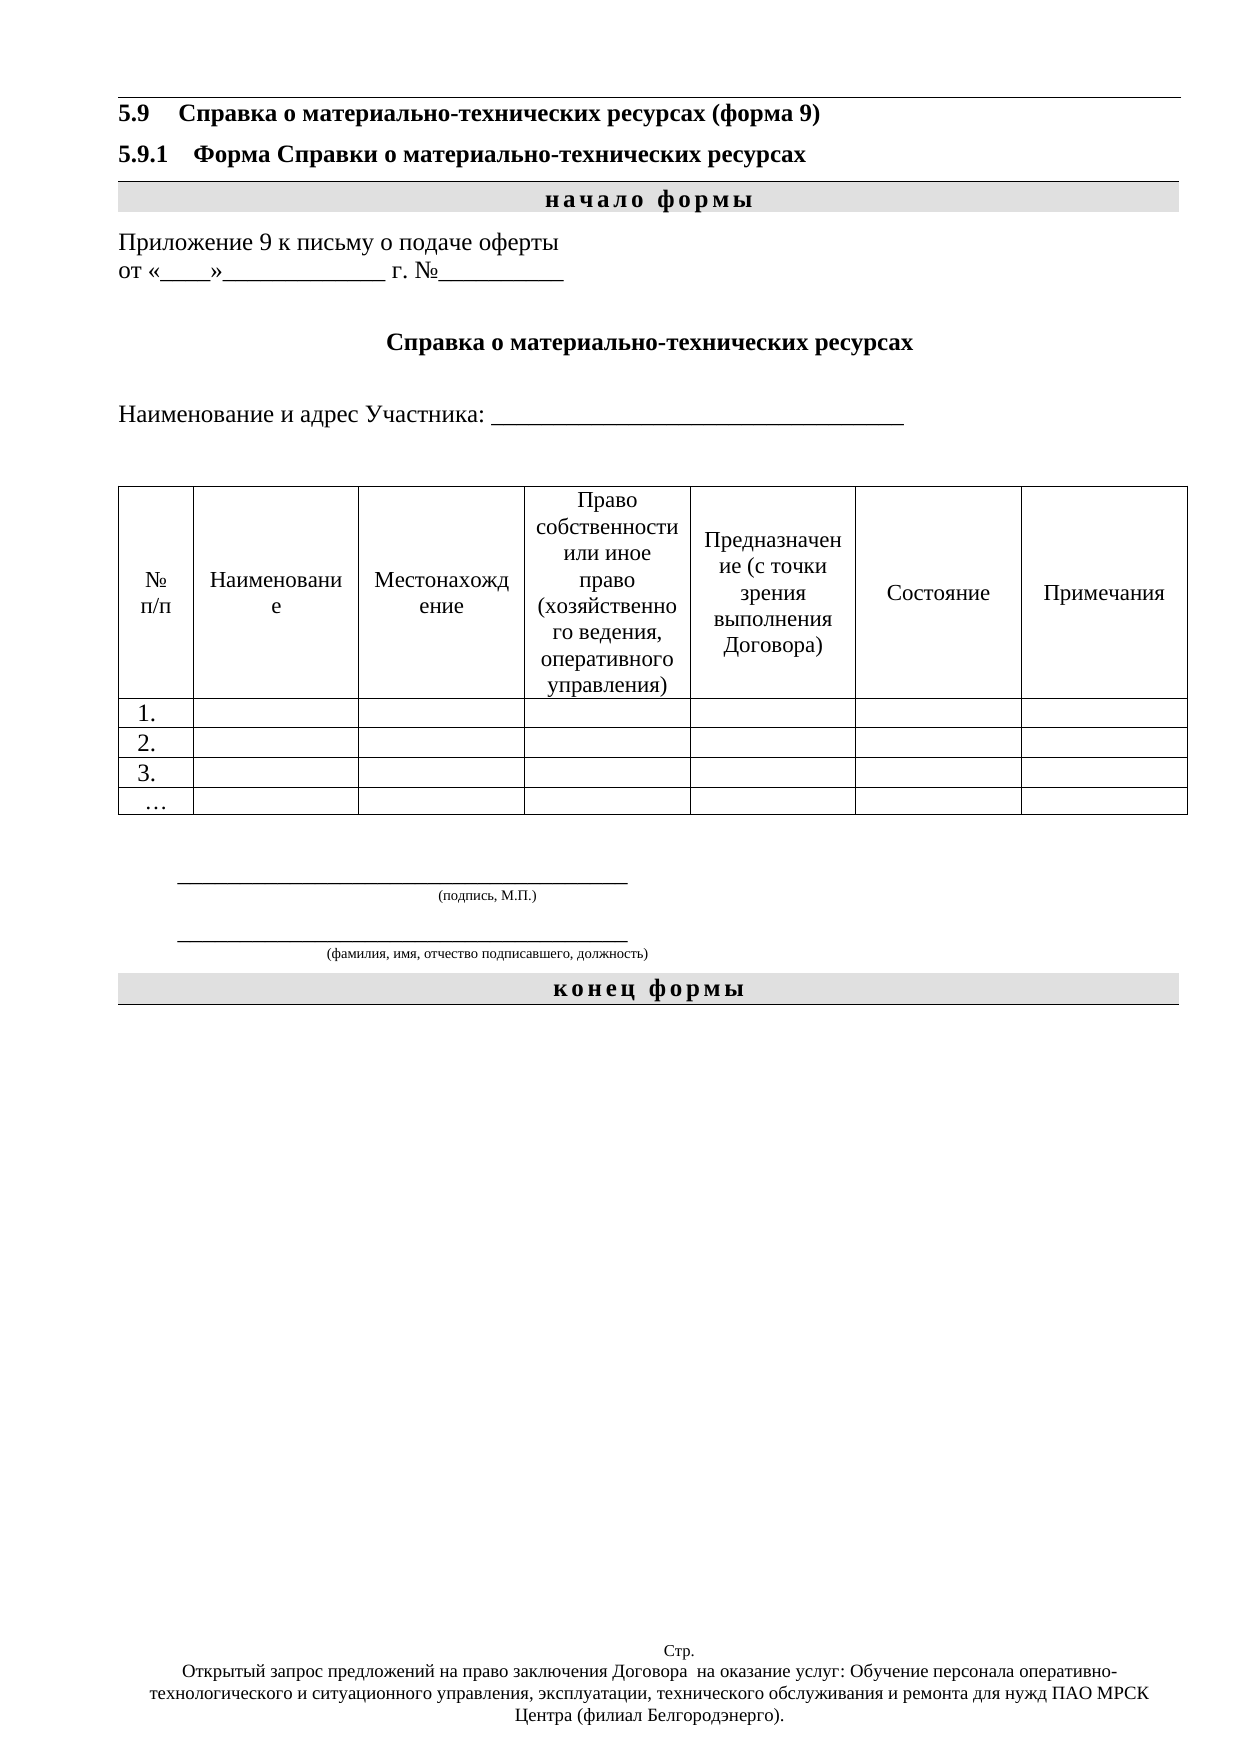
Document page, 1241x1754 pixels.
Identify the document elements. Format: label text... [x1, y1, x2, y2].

table_cell [525, 788, 690, 814]
text ____________________________________ [118, 916, 1181, 944]
text начало формы [118, 182, 1179, 212]
table_cell [691, 758, 855, 787]
table_cell [359, 758, 524, 787]
subtitle Форма Справки о материально-технических ресурсах [118, 139, 1181, 168]
table_cell [856, 758, 1021, 787]
table_cell [691, 699, 855, 727]
text (фамилия, имя, отчество подписавшего, должность) [118, 944, 797, 973]
table_header Местонахождение [359, 487, 524, 697]
table_cell [119, 758, 193, 787]
table_cell [194, 728, 358, 757]
text Приложение 9 к письму о подаче оферты от «____»_____________ г. №__________ [118, 227, 1181, 284]
table_cell … [119, 788, 193, 814]
table_cell [194, 758, 358, 787]
table_cell [856, 728, 1021, 757]
table_cell [359, 699, 524, 727]
table_cell [1022, 758, 1187, 787]
table_cell [194, 788, 358, 814]
table_header Предназначение (с точки зрения выполнения Договора) [691, 487, 855, 697]
table_cell [119, 728, 193, 757]
text Наименование и адрес Участника: _________________________________ [118, 399, 1181, 428]
text (подпись, М.П.) [118, 887, 797, 916]
table_cell [691, 788, 855, 814]
table_header Примечания [1022, 487, 1187, 697]
table_header Наименование [194, 487, 358, 697]
table_cell [525, 758, 690, 787]
table_cell [194, 699, 358, 727]
table_cell [1022, 788, 1187, 814]
table_cell [525, 699, 690, 727]
subtitle Справка о материально-технических ресурсах (форма 9) [118, 98, 1181, 127]
table_cell [1022, 699, 1187, 727]
text Справка о материально-технических ресурсах [118, 327, 1181, 356]
table_header Право собственности или иное право (хозяйственного ведения, оперативного управления) [525, 487, 690, 697]
table_cell [359, 728, 524, 757]
text конец формы [118, 973, 1179, 1004]
text ____________________________________ [118, 858, 1181, 887]
table_cell [359, 788, 524, 814]
table_header № п/п [119, 487, 193, 697]
table_cell [1022, 728, 1187, 757]
table_cell [856, 699, 1021, 727]
table_header Состояние [856, 487, 1021, 697]
table_cell [856, 788, 1021, 814]
table_cell [691, 728, 855, 757]
table_cell [119, 699, 193, 727]
table_cell [525, 728, 690, 757]
